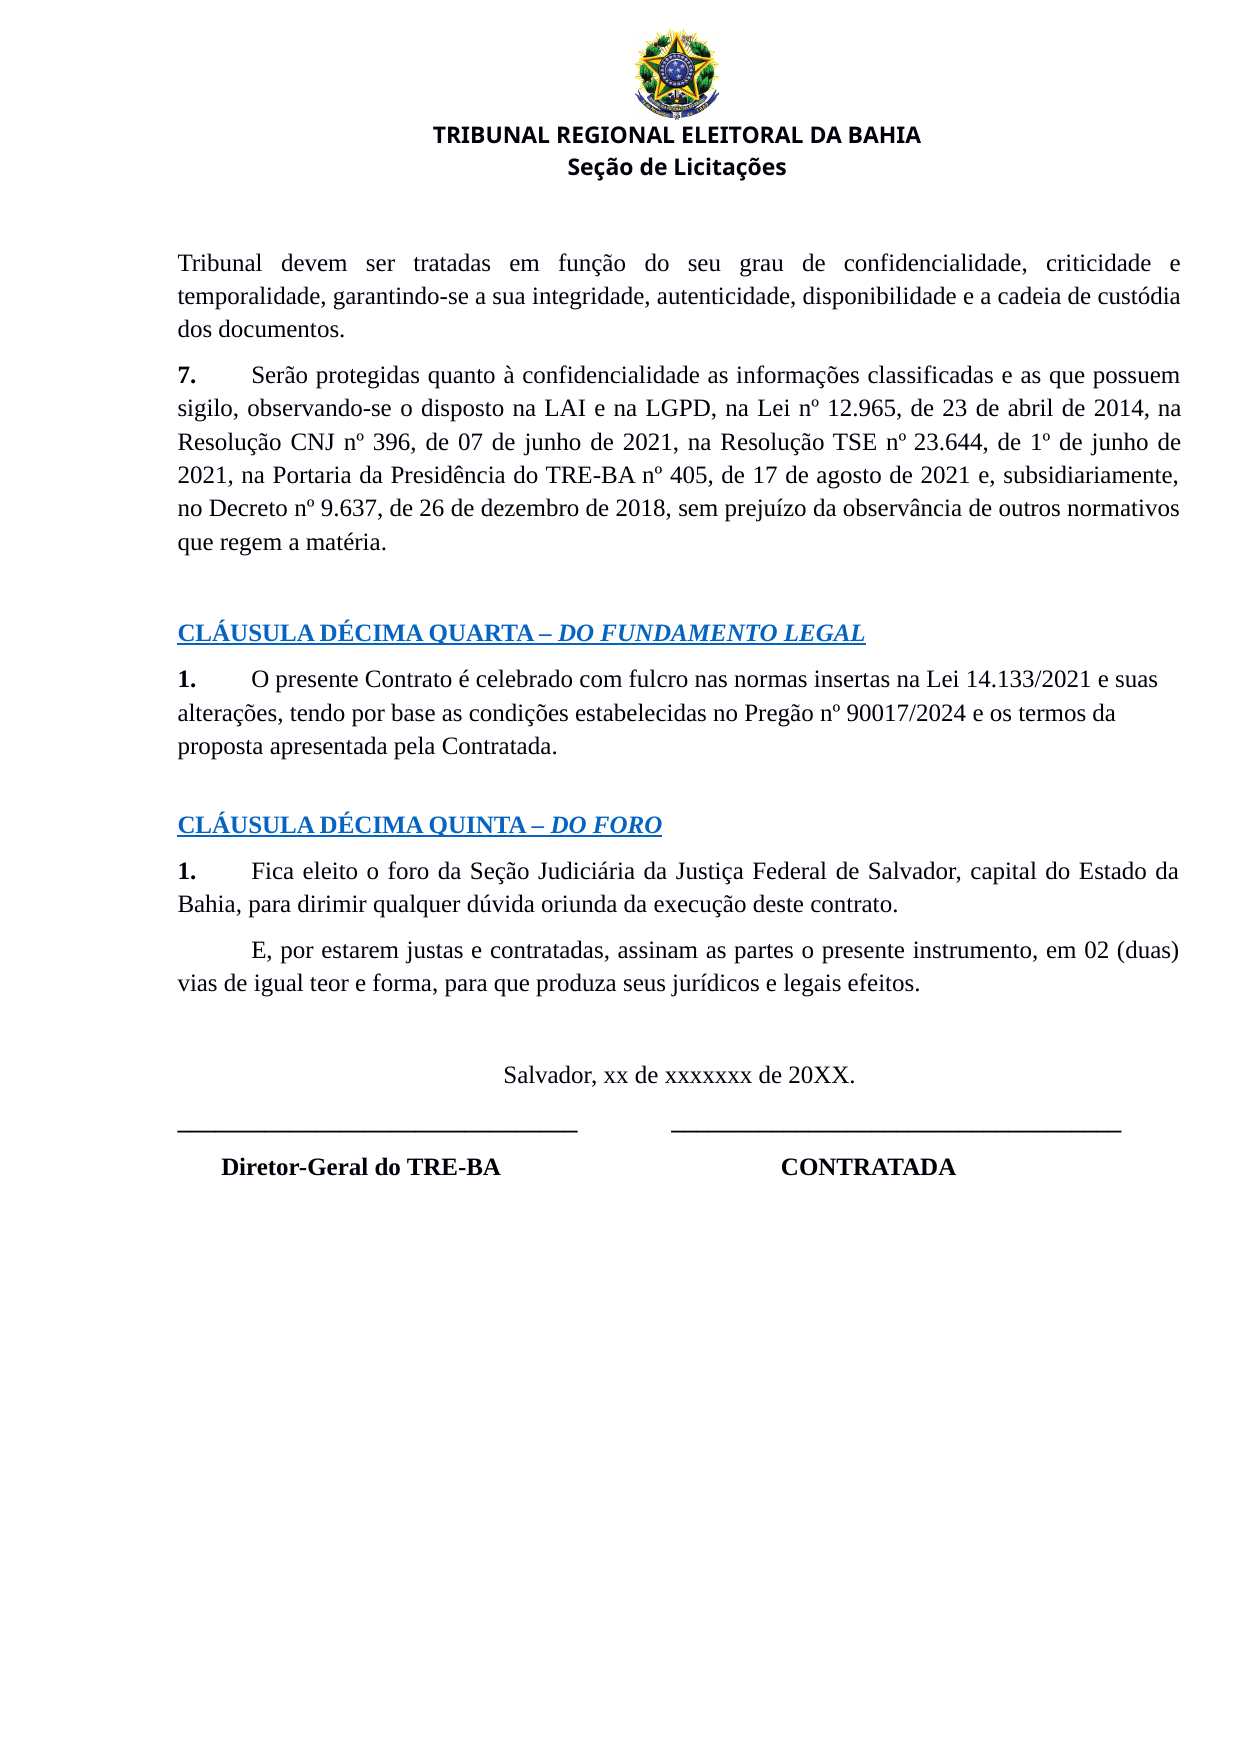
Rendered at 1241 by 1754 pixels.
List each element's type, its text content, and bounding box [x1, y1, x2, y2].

text Salvador, xx de xxxxxxx de 20XX. [177, 1057, 1181, 1090]
text CLÁUSULA DÉCIMA QUARTA – DO FUNDAMENTO LEGAL [177, 615, 1181, 648]
text 7. Serão protegidas quanto à confidencialidade as informações classificadas e as que possuem sigilo, observando-se o disposto na LAI e na LGPD, na Lei nº 12.965, de 23 de abril de 2014, na Resolução CNJ nº 396, de 07 de junho de 2021, na Resolução TSE nº 23.644, de 1º de junho de 2021, na Portaria da Presidência do TRE-BA nº 405, de 17 de agosto de 2021 e, subsidiariamente, no Decreto nº 9.637, de 26 de dezembro de 2018, sem prejuízo da observância de outros normativos que regem a matéria. [177, 357, 1181, 557]
text ________________________________ ____________________________________ [177, 1103, 1181, 1136]
text 1. O presente Contrato é celebrado com fulcro nas normas insertas na Lei 14.133/2021 e suas alterações, tendo por base as condições estabelecidas no Pregão nº e os termos da proposta apresentada pela Contratada. [177, 661, 1181, 761]
text 1. Fica eleito o foro da Seção Judiciária da Justiça Federal de Salvador, capital do Estado da Bahia, para dirimir qualquer dúvida oriunda da execução deste contrato. [177, 853, 1181, 919]
text E, por estarem justas e contratadas, assinam as partes o presente instrumento, em 02 (duas) vias de igual teor e forma, para que produza seus jurídicos e legais efeitos. [177, 932, 1181, 998]
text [177, 244, 1181, 344]
text CLÁUSULA DÉCIMA QUINTA – DO FORO [177, 807, 1181, 840]
text Diretor-Geral do TRE-BA CONTRATADA [177, 1148, 1181, 1182]
